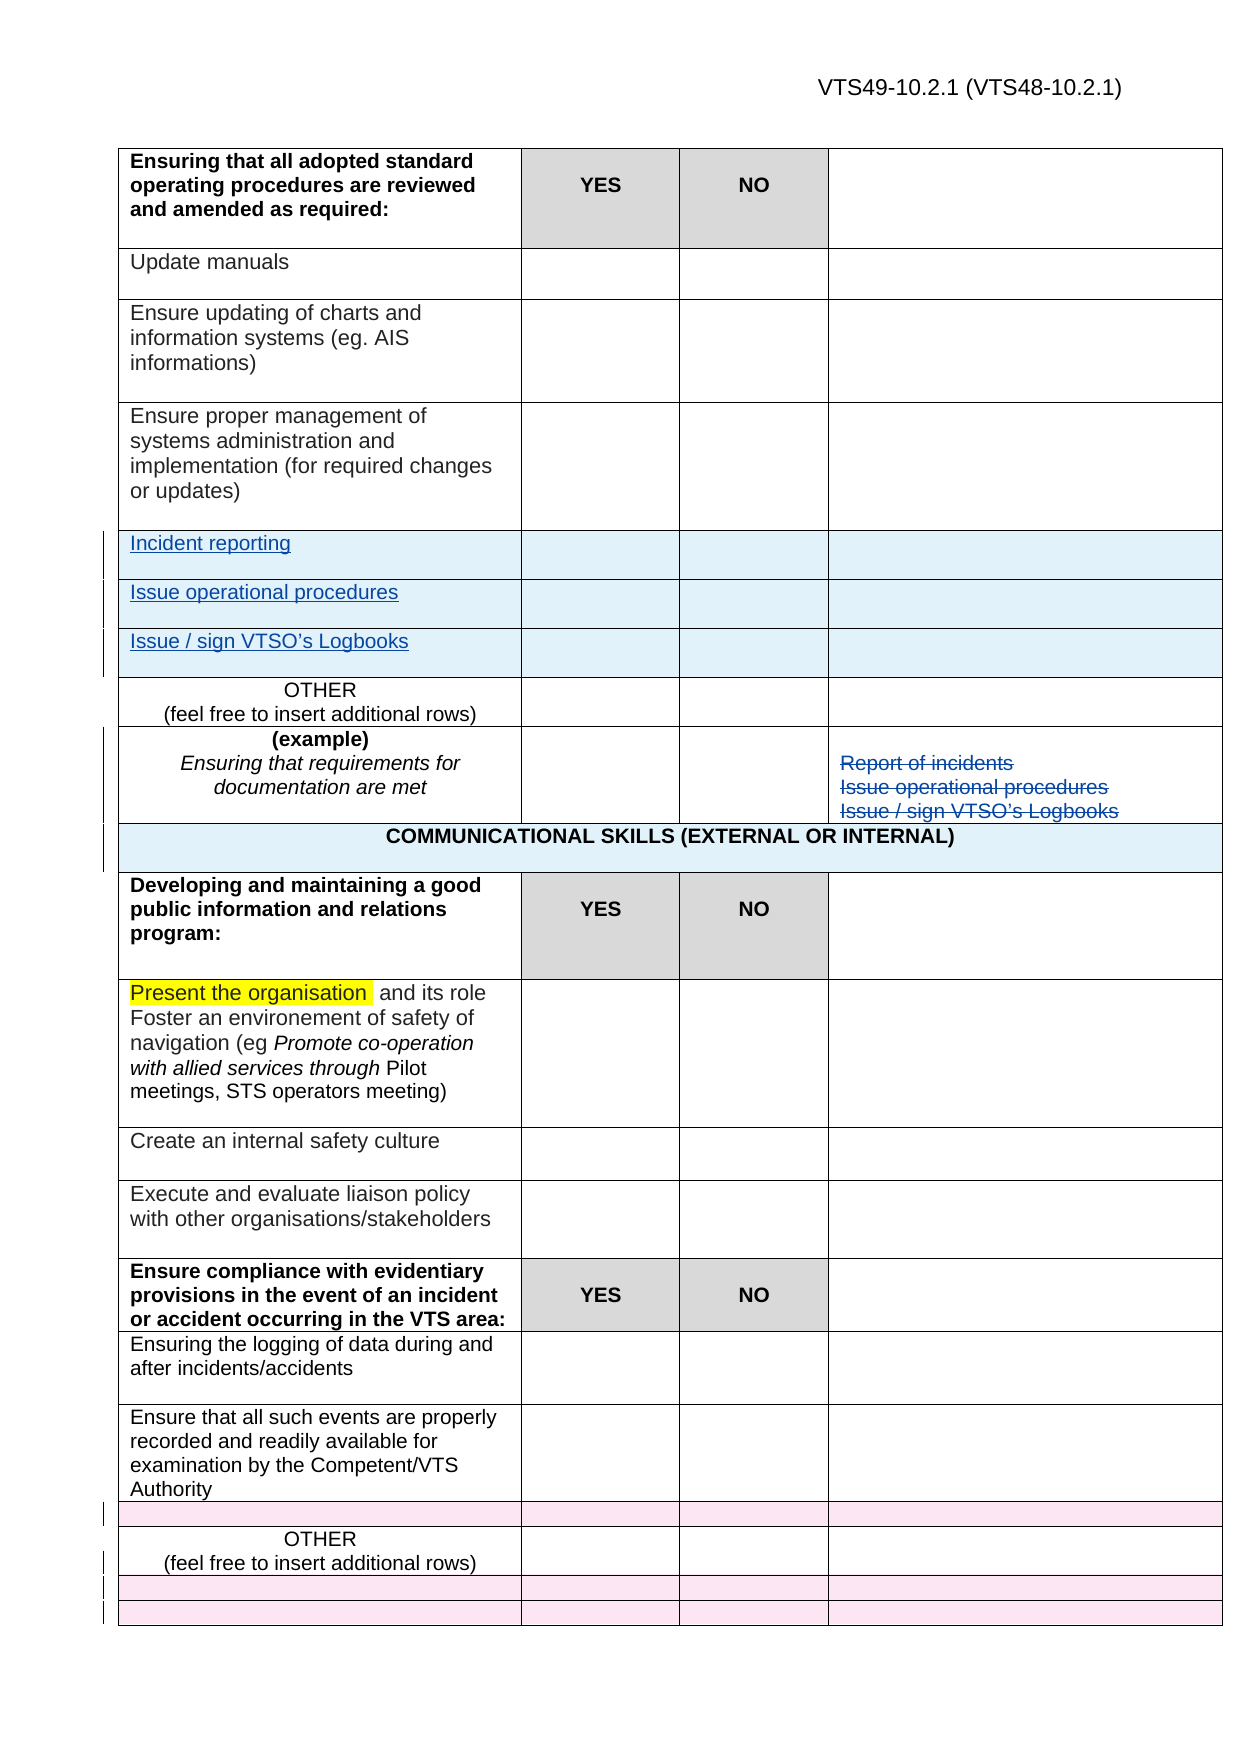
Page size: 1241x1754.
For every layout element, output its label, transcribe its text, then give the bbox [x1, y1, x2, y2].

table_cell Update manuals [119, 249, 521, 298]
table_cell [522, 727, 679, 823]
table_cell (example) Ensuring that requirements for documentation are met [119, 727, 521, 823]
table_cell NO [680, 873, 828, 979]
table_cell NO [680, 1259, 828, 1331]
table_cell [522, 1527, 679, 1574]
table_cell Present the organisation and its role Foster an environement of safety of navigation (eg Promote co-operation with allied services through Pilot meetings, STS operators meeting) [119, 980, 521, 1127]
table_cell YES [522, 873, 679, 979]
table_cell [829, 149, 1222, 248]
table_cell YES [522, 149, 679, 248]
table_cell [829, 678, 1222, 726]
table_cell [829, 1259, 1222, 1331]
table_cell Ensure updating of charts and information systems (eg. AIS informations) [119, 300, 521, 402]
table_cell Ensure proper management of systems administration and implementation (for required changes or updates) [119, 403, 521, 530]
table_cell [680, 727, 828, 823]
table_cell [522, 1405, 679, 1501]
table_cell [680, 249, 828, 298]
table_cell [522, 300, 679, 402]
table_cell [829, 1527, 1222, 1574]
table_cell [522, 980, 679, 1127]
table_cell [829, 300, 1222, 402]
table_cell [522, 1181, 679, 1258]
table_cell [522, 678, 679, 726]
table_cell NO [680, 149, 828, 248]
table_cell [829, 980, 1222, 1127]
table_cell Developing and maintaining a good public information and relations program: [119, 873, 521, 979]
table_cell Create an internal safety culture [119, 1128, 521, 1180]
table_cell [522, 1128, 679, 1180]
table_cell [680, 1405, 828, 1501]
table_cell [680, 678, 828, 726]
table_cell OTHER (feel free to insert additional rows) [119, 678, 521, 726]
table_cell [680, 1527, 828, 1574]
table_cell [680, 1332, 828, 1404]
table_cell Execute and evaluate liaison policy with other organisations/stakeholders [119, 1181, 521, 1258]
table_cell OTHER (feel free to insert additional rows) [119, 1527, 521, 1574]
table_cell [829, 1128, 1222, 1180]
table_cell Ensure compliance with evidentiary provisions in the event of an incident or accident occurring in the VTS area: [119, 1259, 521, 1331]
table_cell [522, 403, 679, 530]
table_cell Ensuring the logging of data during and after incidents/accidents [119, 1332, 521, 1404]
table_cell [522, 1332, 679, 1404]
table_cell [680, 980, 828, 1127]
table_cell [680, 403, 828, 530]
table_cell [829, 1405, 1222, 1501]
table_cell [829, 1332, 1222, 1404]
table_cell YES [522, 1259, 679, 1331]
table_cell [829, 403, 1222, 530]
table_cell Ensuring that all adopted standard operating procedures are reviewed and amended as required: [119, 149, 521, 248]
table_cell [680, 300, 828, 402]
table_cell [829, 1181, 1222, 1258]
table_cell [829, 249, 1222, 298]
table_cell [829, 727, 1222, 823]
table_cell [522, 249, 679, 298]
table_cell [829, 873, 1222, 979]
table_cell [680, 1181, 828, 1258]
table_cell [680, 1128, 828, 1180]
table_cell Ensure that all such events are properly recorded and readily available for examination by the Competent/VTS Authority [119, 1405, 521, 1501]
